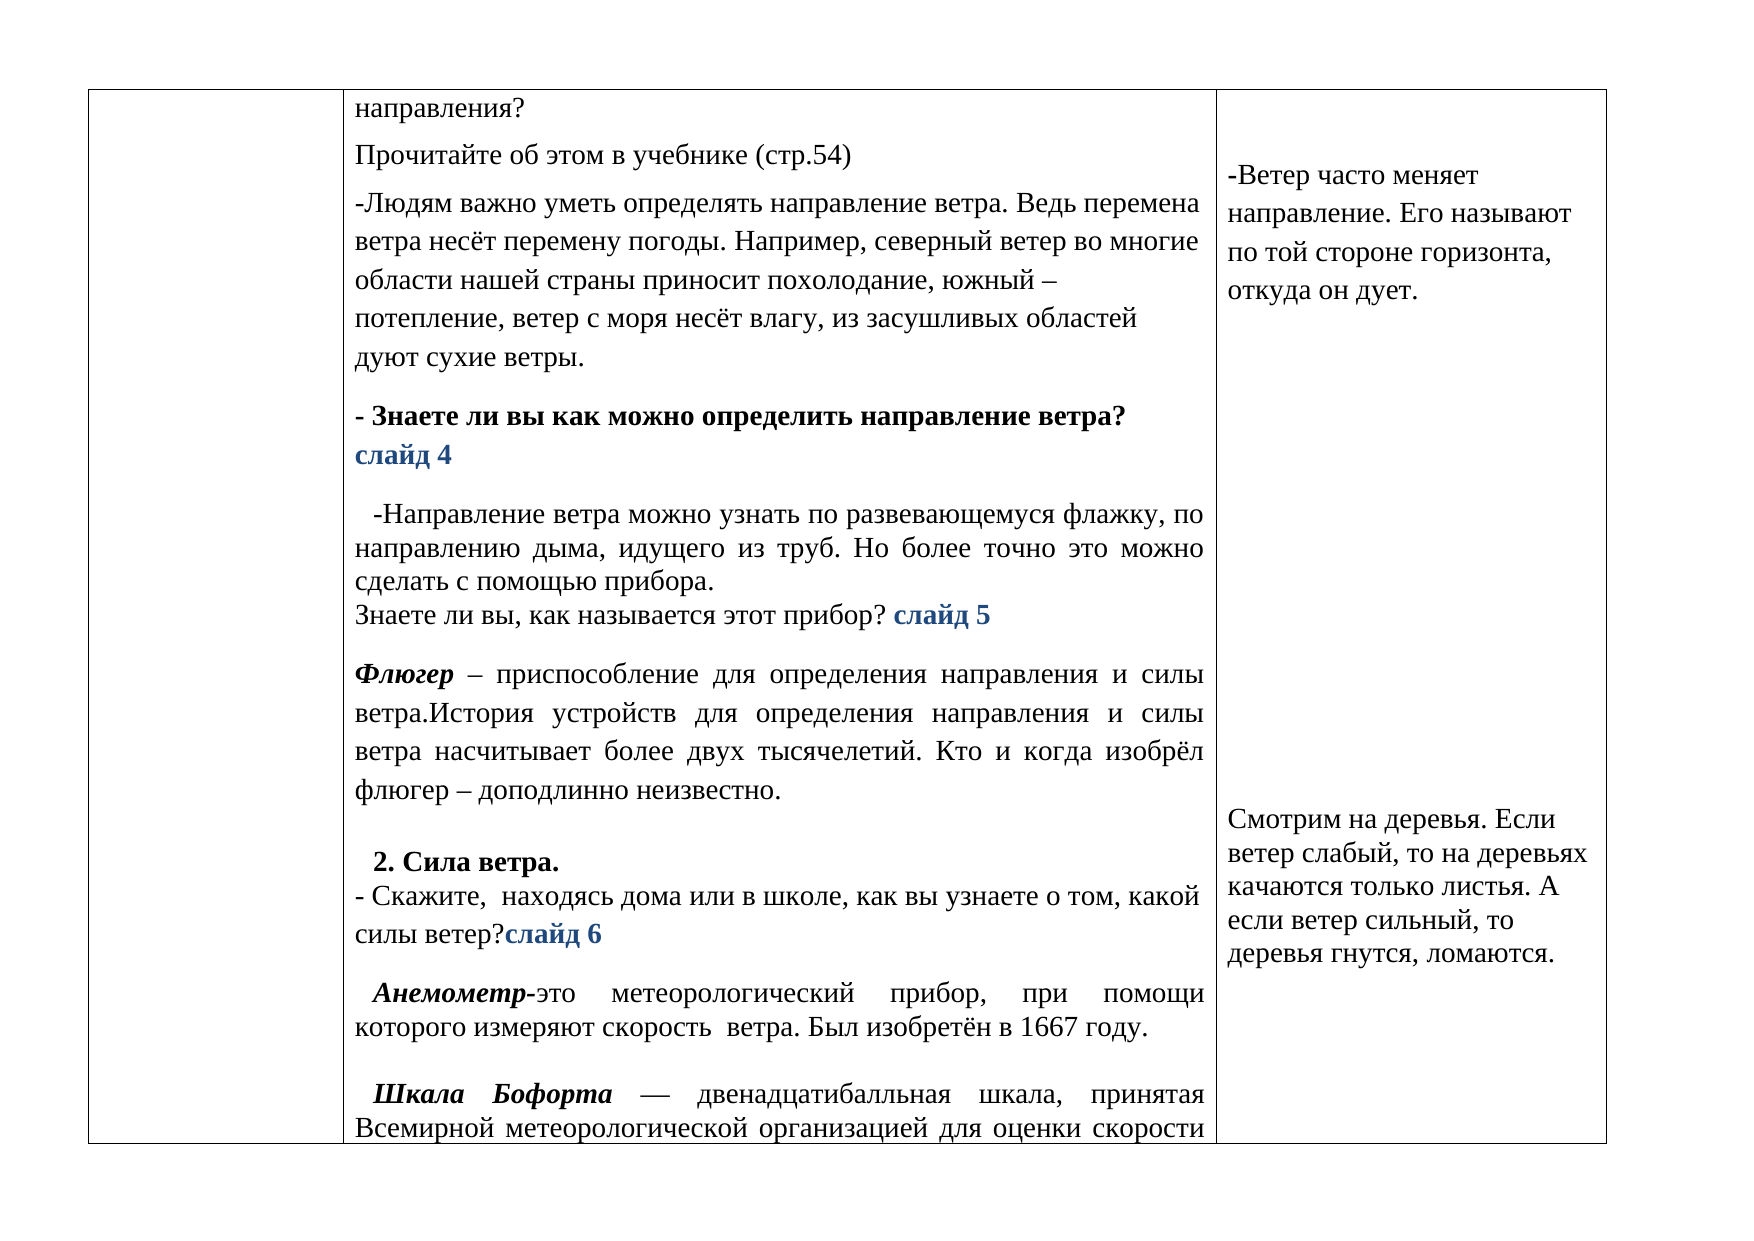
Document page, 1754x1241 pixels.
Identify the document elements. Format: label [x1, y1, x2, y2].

table_cell [89, 90, 343, 1143]
table_cell [344, 90, 1216, 1143]
table_cell [1217, 90, 1606, 1143]
